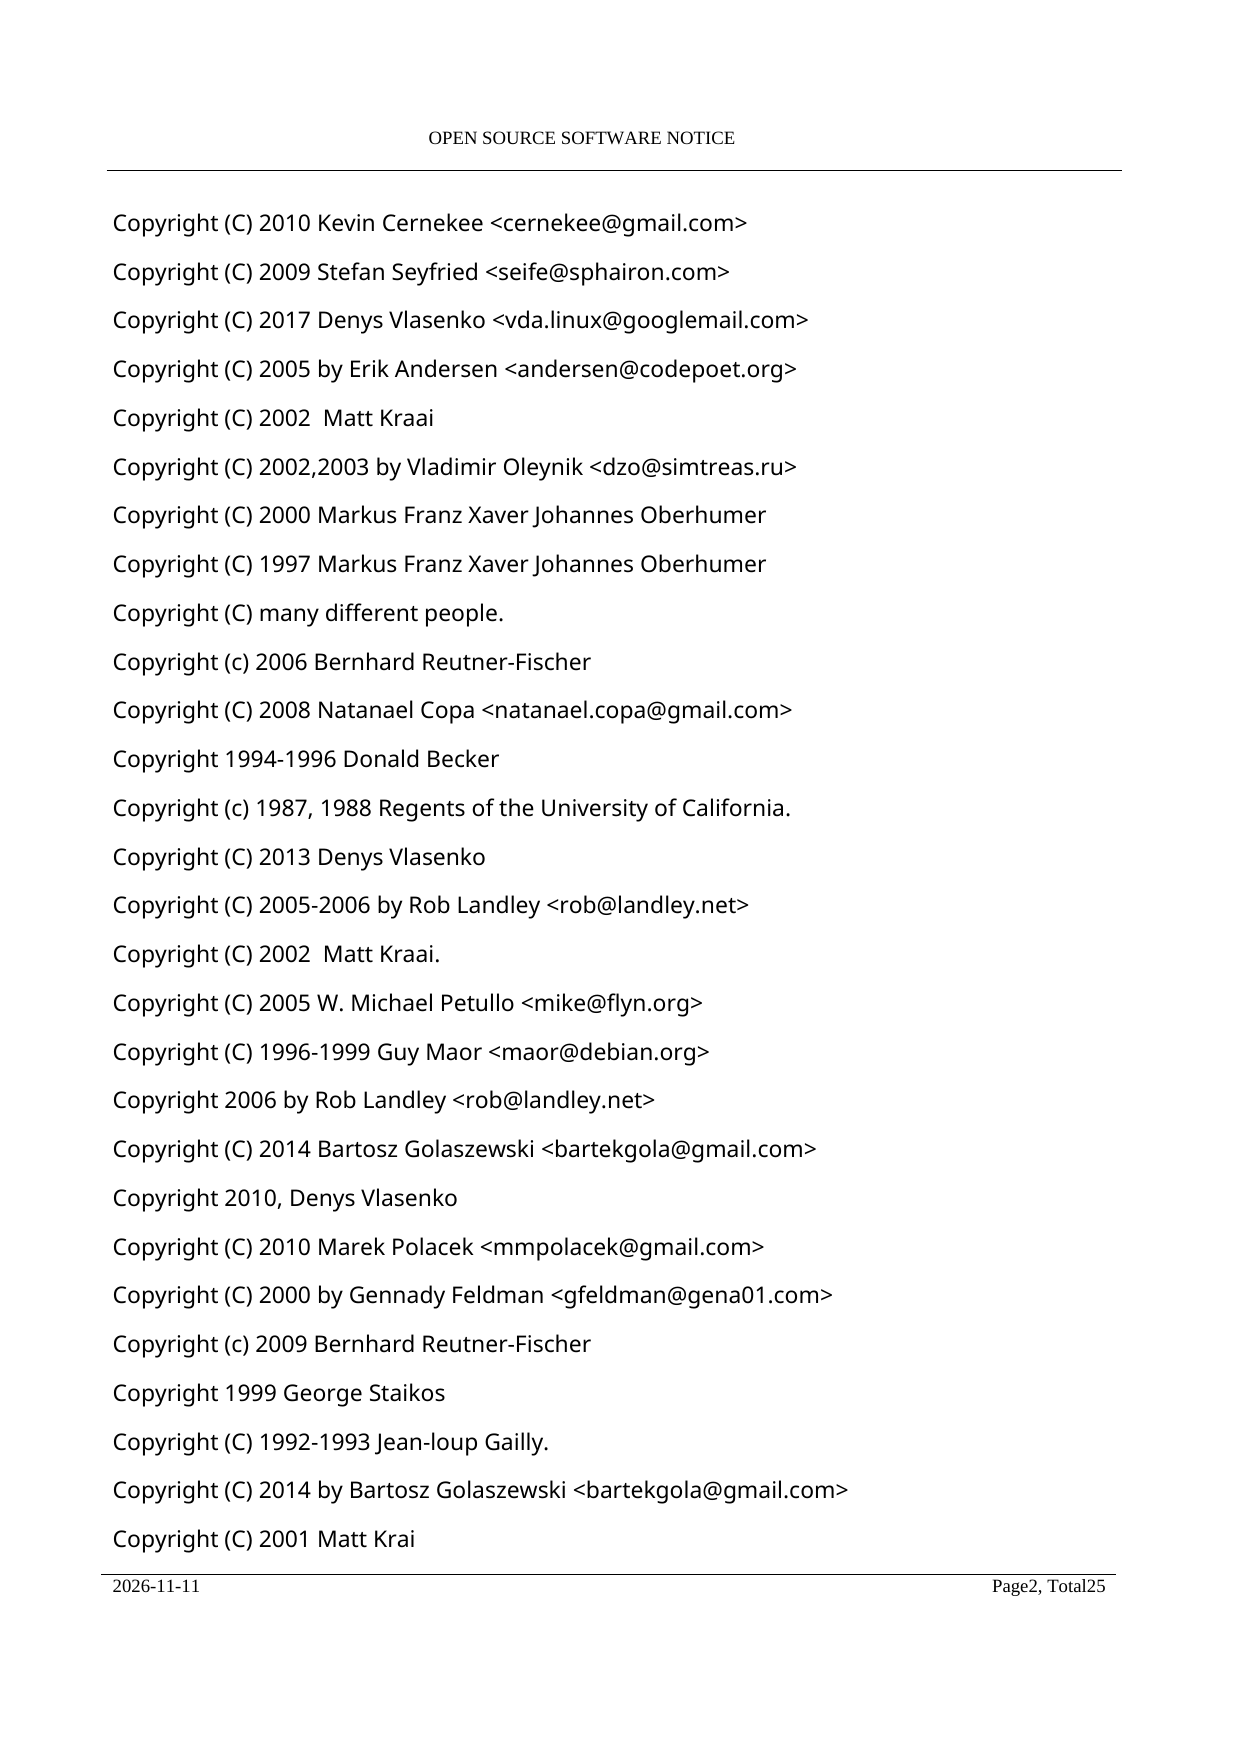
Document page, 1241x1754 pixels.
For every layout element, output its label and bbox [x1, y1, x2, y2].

text [112, 206, 1128, 1555]
